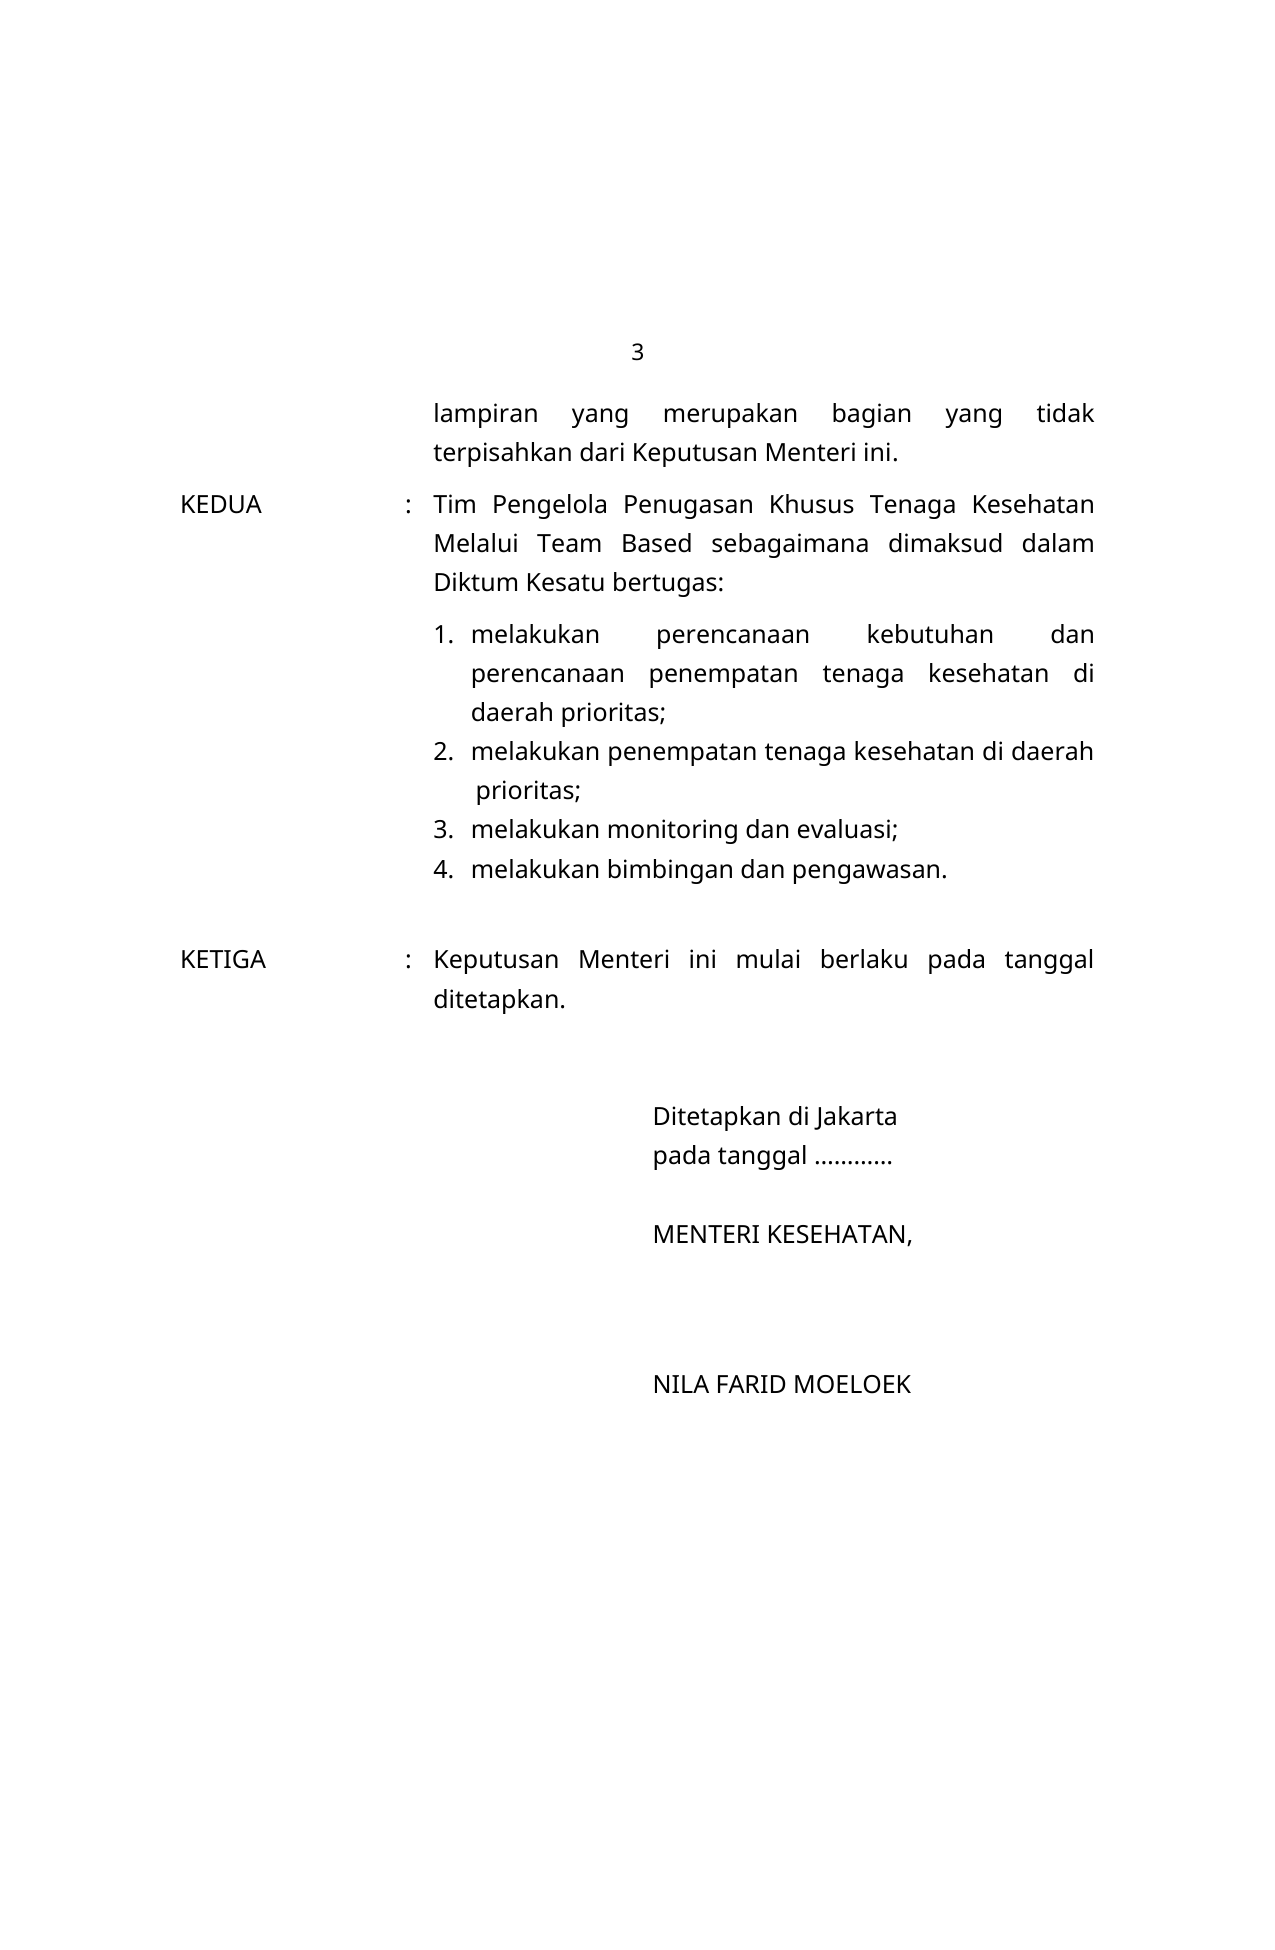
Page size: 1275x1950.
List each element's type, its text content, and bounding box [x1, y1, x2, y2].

text Ditetapkan di Jakarta [416, 1099, 1095, 1133]
list melakukan penempatan tenaga kesehatan di daerah prioritas; [433, 734, 1095, 807]
list melakukan perencanaan kebutuhan dan perencanaan penempatan tenaga kesehatan di daerah prioritas; [433, 616, 1095, 729]
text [180, 396, 1095, 469]
text pada tanggal ………… [416, 1138, 1095, 1172]
text KEDUA : Tim Pengelola Penugasan Khusus Tenaga Kesehatan Melalui Team Based sebagaimana dimaksud dalam Diktum Kesatu bertugas: [180, 486, 1095, 599]
list melakukan bimbingan dan pengawasan. [433, 851, 1095, 885]
text MENTERI KESEHATAN, [416, 1216, 1095, 1250]
text NILA FARID MOELOEK [416, 1367, 1095, 1401]
list melakukan monitoring dan evaluasi; [433, 812, 1095, 846]
text KETIGA : Keputusan Menteri ini mulai berlaku pada tanggal ditetapkan. [180, 942, 1095, 1015]
